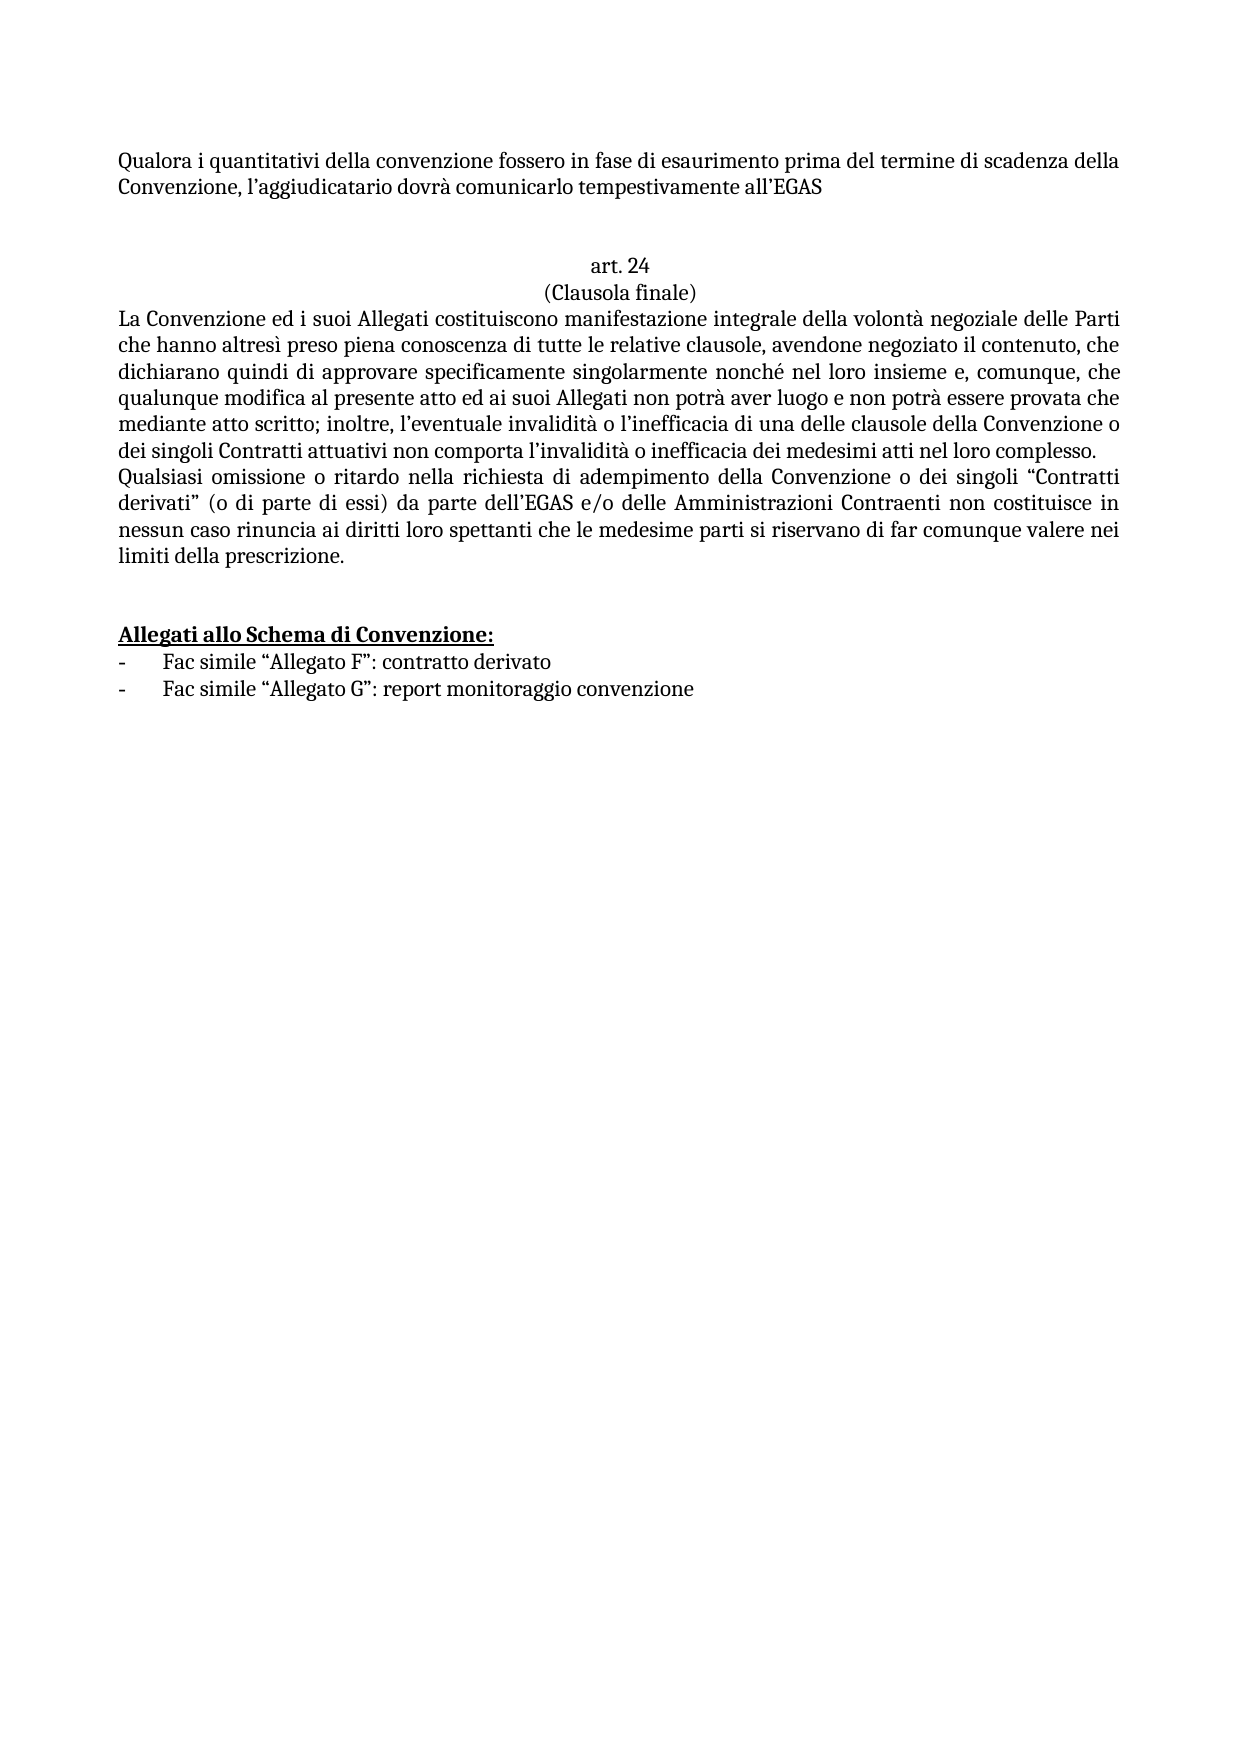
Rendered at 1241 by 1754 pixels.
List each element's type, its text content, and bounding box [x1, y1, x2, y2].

text Allegati allo Schema di Convenzione: [118, 622, 1122, 648]
list Fac simile “Allegato F”: contratto derivato [118, 648, 1122, 675]
text (Clausola finale) [118, 279, 1122, 306]
text art. 24 [118, 253, 1122, 279]
text Qualsiasi omissione o ritardo nella richiesta di adempimento della Convenzione o dei singoli “Contratti derivati” (o di parte di essi) da parte dell’EGAS e/o delle Amministrazioni Contraenti non costituisce in nessun caso rinuncia ai diritti loro spettanti che le medesime parti si riservano di far comunque valere nei limiti della prescrizione. [118, 464, 1122, 569]
list Fac simile “Allegato G”: report monitoraggio convenzione [118, 675, 1122, 702]
text La Convenzione ed i suoi Allegati costituiscono manifestazione integrale della volontà negoziale delle Parti che hanno altresì preso piena conoscenza di tutte le relative clausole, avendone negoziato il contenuto, che dichiarano quindi di approvare specificamente singolarmente nonché nel loro insieme e, comunque, che qualunque modifica al presente atto ed ai suoi Allegati non potrà aver luogo e non potrà essere provata che mediante atto scritto; inoltre, l’eventuale invalidità o l’inefficacia di una delle clausole della Convenzione o dei singoli Contratti attuativi non comporta l’invalidità o inefficacia dei medesimi atti nel loro complesso. [118, 306, 1122, 464]
text Qualora i quantitativi della convenzione fossero in fase di esaurimento prima del termine di scadenza della Convenzione, l’aggiudicatario dovrà comunicarlo tempestivamente all’EGAS [118, 148, 1122, 200]
